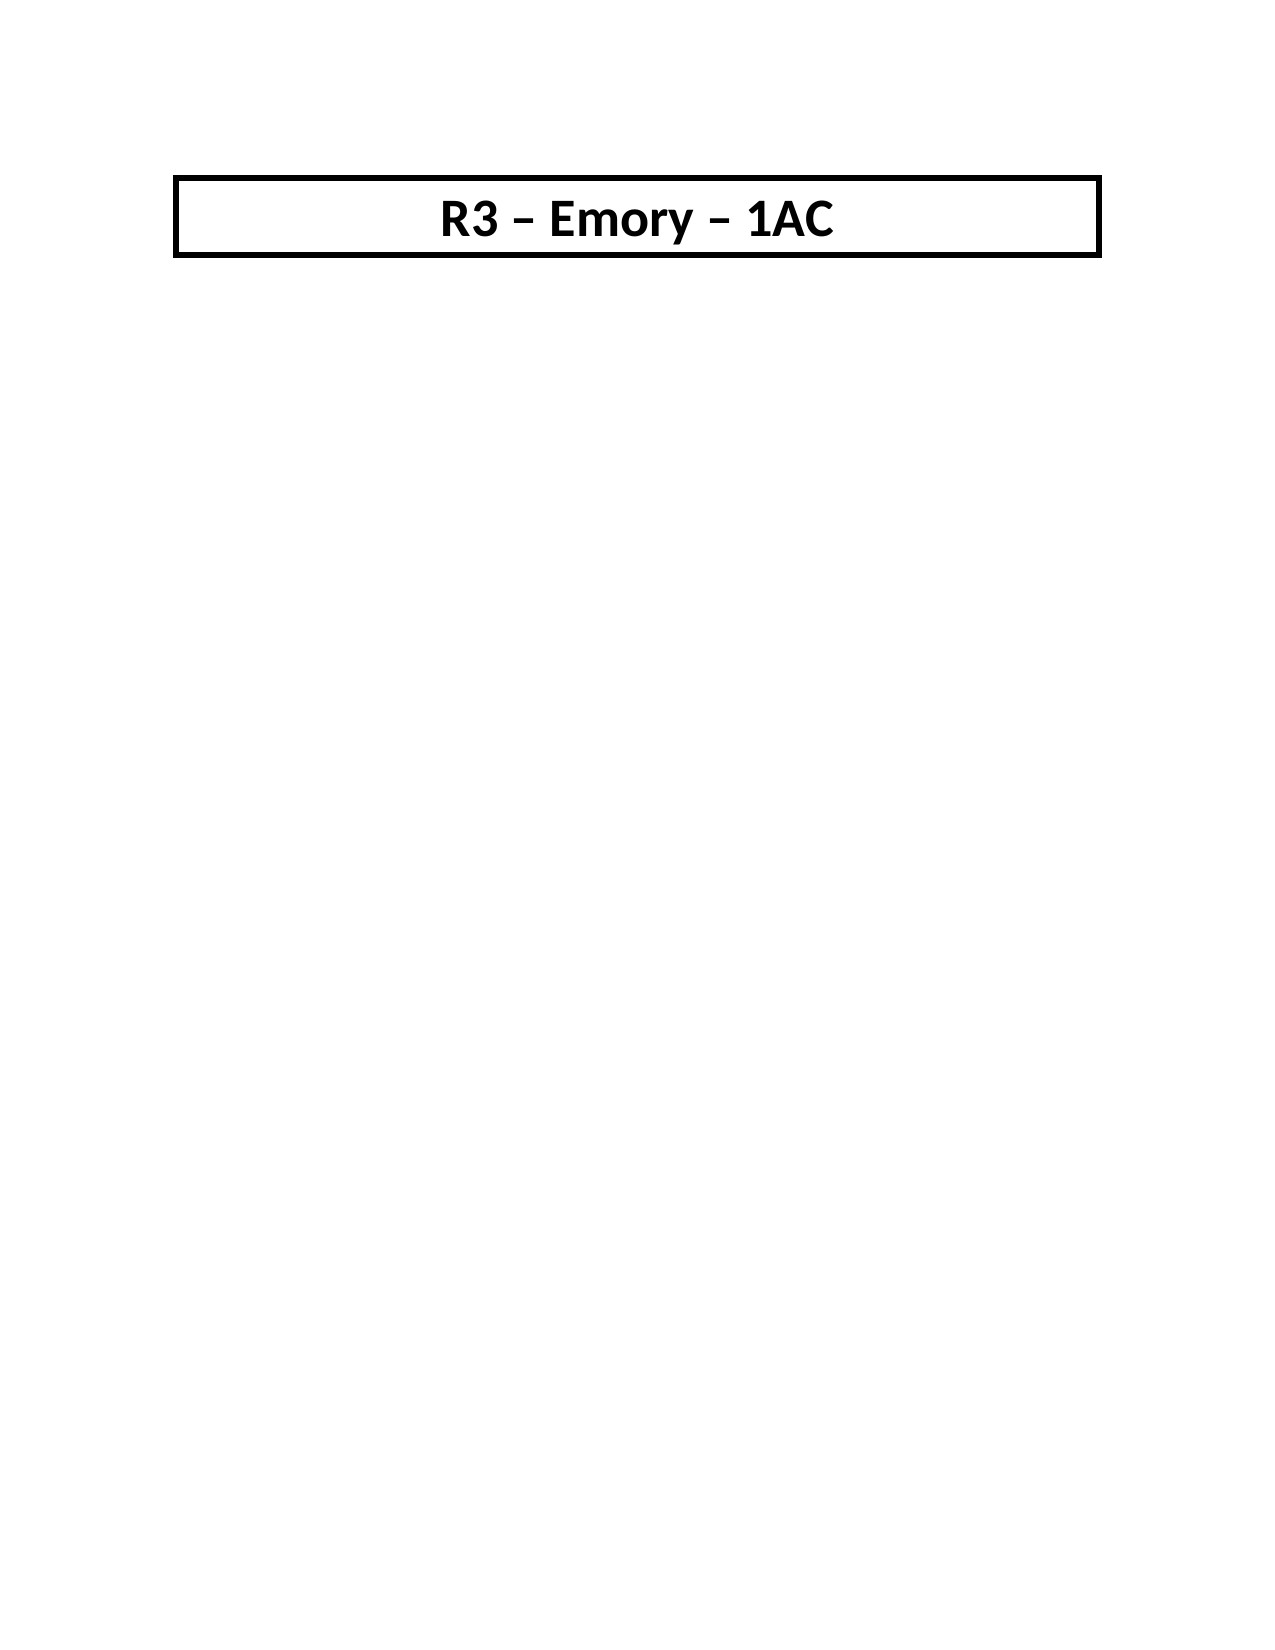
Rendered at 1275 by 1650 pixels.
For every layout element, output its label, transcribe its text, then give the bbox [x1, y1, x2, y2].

subtitle R3 – Emory – 1AC [179, 181, 1096, 252]
